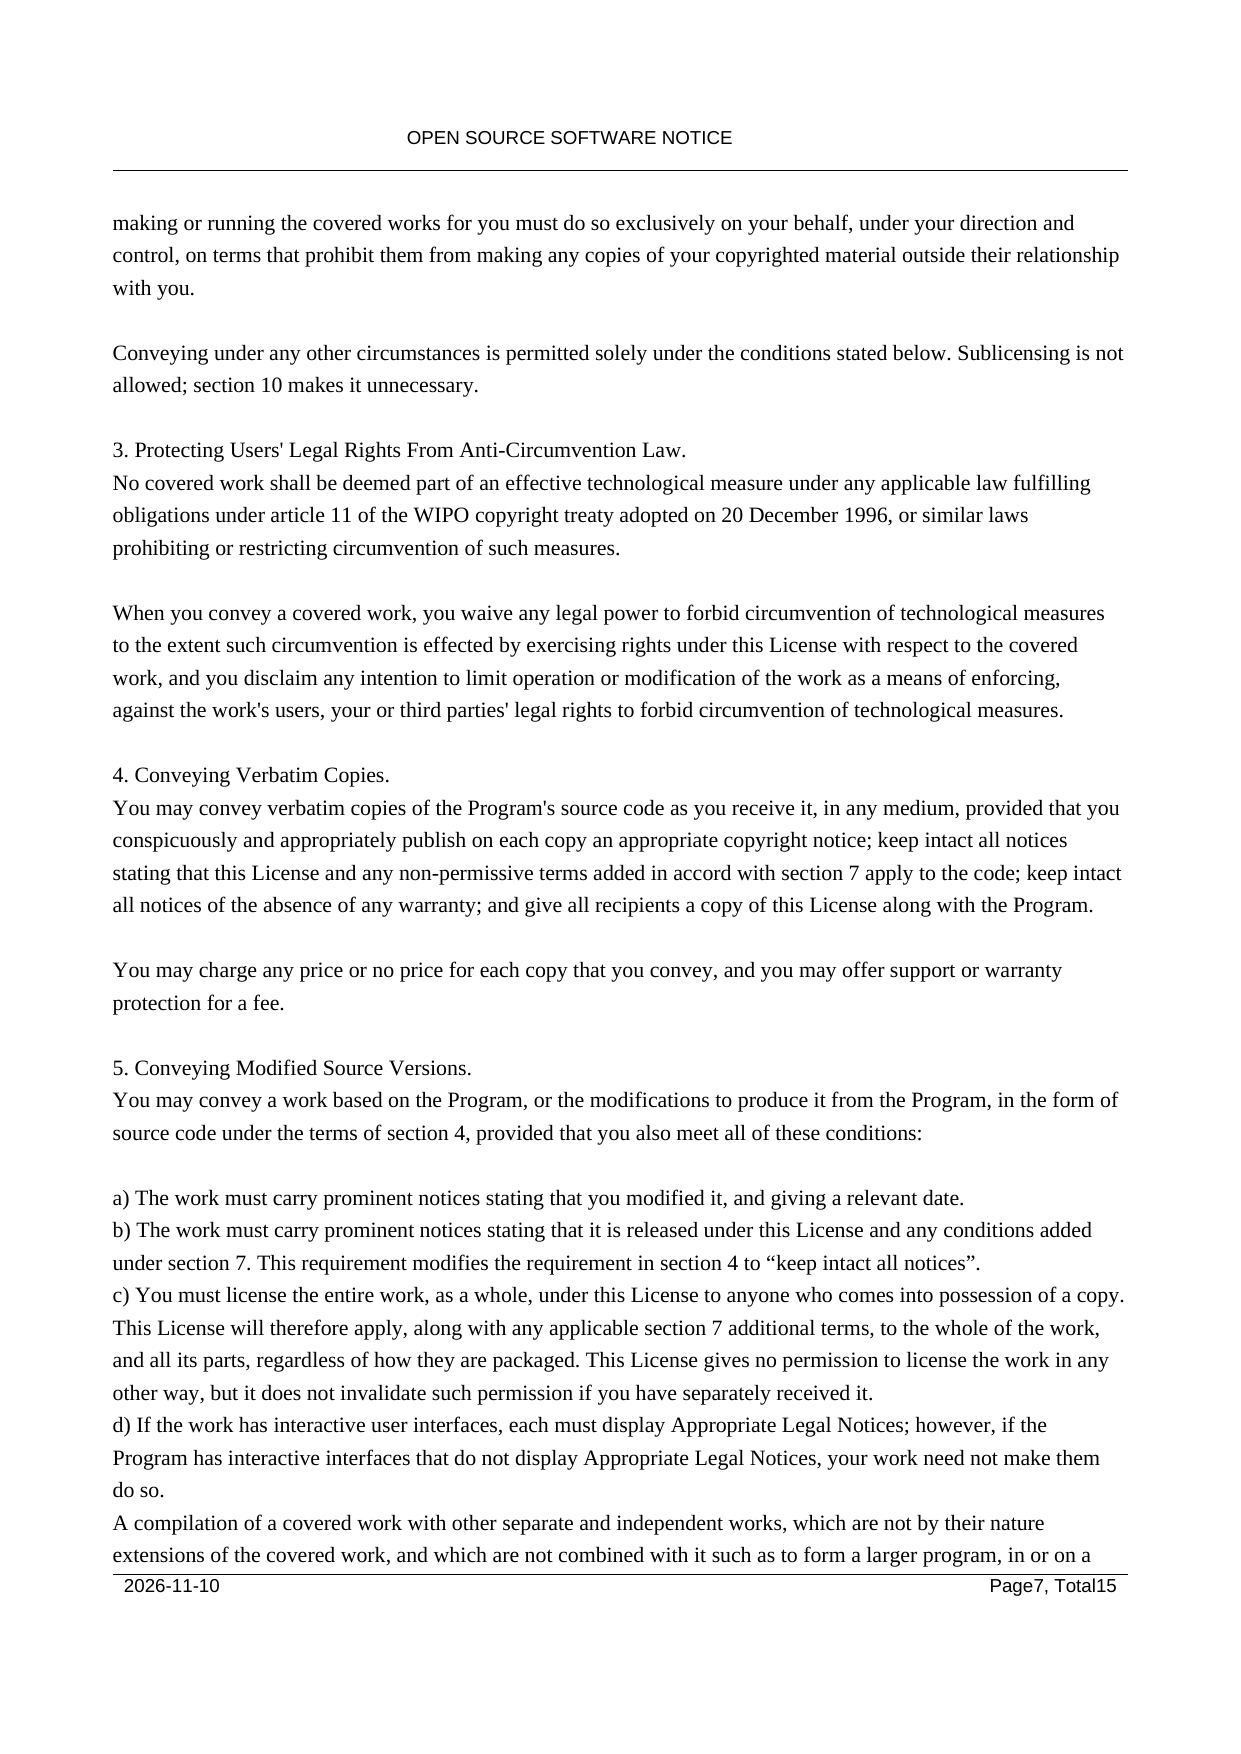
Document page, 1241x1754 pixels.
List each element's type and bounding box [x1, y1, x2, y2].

text [112, 206, 1128, 1571]
